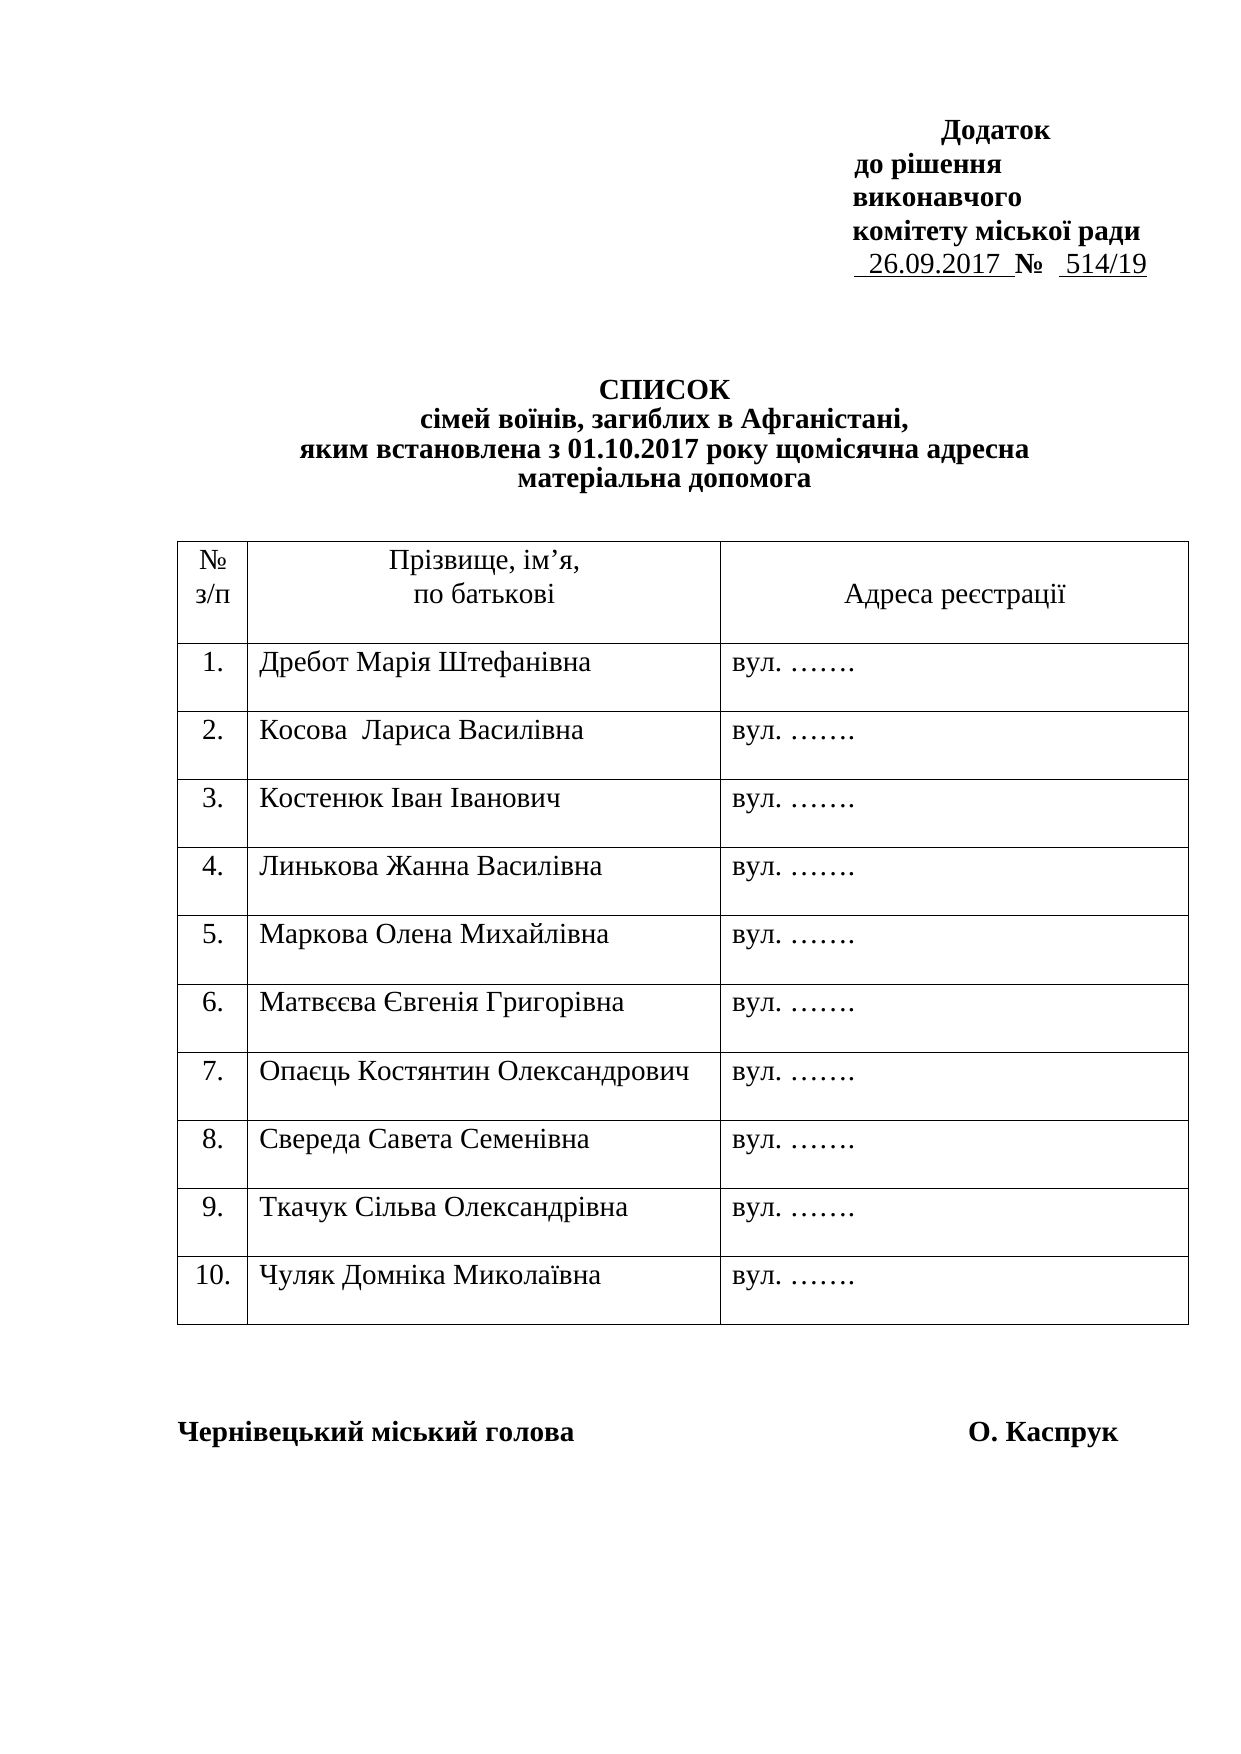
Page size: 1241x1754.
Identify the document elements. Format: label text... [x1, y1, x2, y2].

table_cell вул. ……. [721, 916, 1188, 983]
text до рішення виконавчого комітету міської ради [832, 146, 1152, 247]
table_cell Линькова Жанна Василівна [248, 848, 720, 915]
table_cell вул. ……. [721, 1053, 1188, 1120]
table_cell 2. [178, 712, 247, 779]
table_cell вул. ……. [721, 712, 1188, 779]
table_cell Матвєєва Євгенія Григорівна [248, 985, 720, 1052]
table_cell Маркова Олена Михайлівна [248, 916, 720, 983]
table_cell вул. ……. [721, 848, 1188, 915]
table_cell вул. ……. [721, 780, 1188, 847]
table_cell 5. [178, 916, 247, 983]
table_cell вул. ……. [721, 644, 1188, 711]
table_cell 9. [178, 1189, 247, 1256]
table_cell вул. ……. [721, 985, 1188, 1052]
table_cell Дребот Марія Штефанівна [248, 644, 720, 711]
table_cell Ткачук Сільва Олександрівна [248, 1189, 720, 1256]
text СПИСОК [177, 376, 1152, 406]
subtitle Чернівецький міський голова О. Каспрук [177, 1416, 1152, 1448]
table_cell Костенюк Іван Іванович [248, 780, 720, 847]
table_cell 1. [178, 644, 247, 711]
table_cell Опаєць Костянтин Олександрович [248, 1053, 720, 1120]
table_cell Свереда Савета Семенівна [248, 1121, 720, 1188]
text сімей воїнів, загиблих в Афганістані, [177, 406, 1152, 435]
table_cell 4. [178, 848, 247, 915]
table_cell 3. [178, 780, 247, 847]
table_cell вул. ……. [721, 1189, 1188, 1256]
text 26.09.2017 № 514/19 [767, 247, 1152, 280]
table_cell 10. [178, 1257, 247, 1324]
table_header Прізвище, ім’я, по батькові [248, 542, 720, 643]
table_cell 6. [178, 985, 247, 1052]
table_cell Косова Лариса Василівна [248, 712, 720, 779]
table_header № з/п [178, 542, 247, 643]
table_cell 8. [178, 1121, 247, 1188]
table_cell вул. ……. [721, 1121, 1188, 1188]
text яким встановлена з 01.10.2017 року щомісячна адресна [177, 435, 1152, 464]
table_header Адреса реєстрації [721, 542, 1188, 643]
text матеріальна допомога [177, 464, 1152, 493]
table_cell Чуляк Домніка Миколаївна [248, 1257, 720, 1324]
table_cell 7. [178, 1053, 247, 1120]
table_cell вул. ……. [721, 1257, 1188, 1324]
text Додаток [177, 112, 1152, 146]
